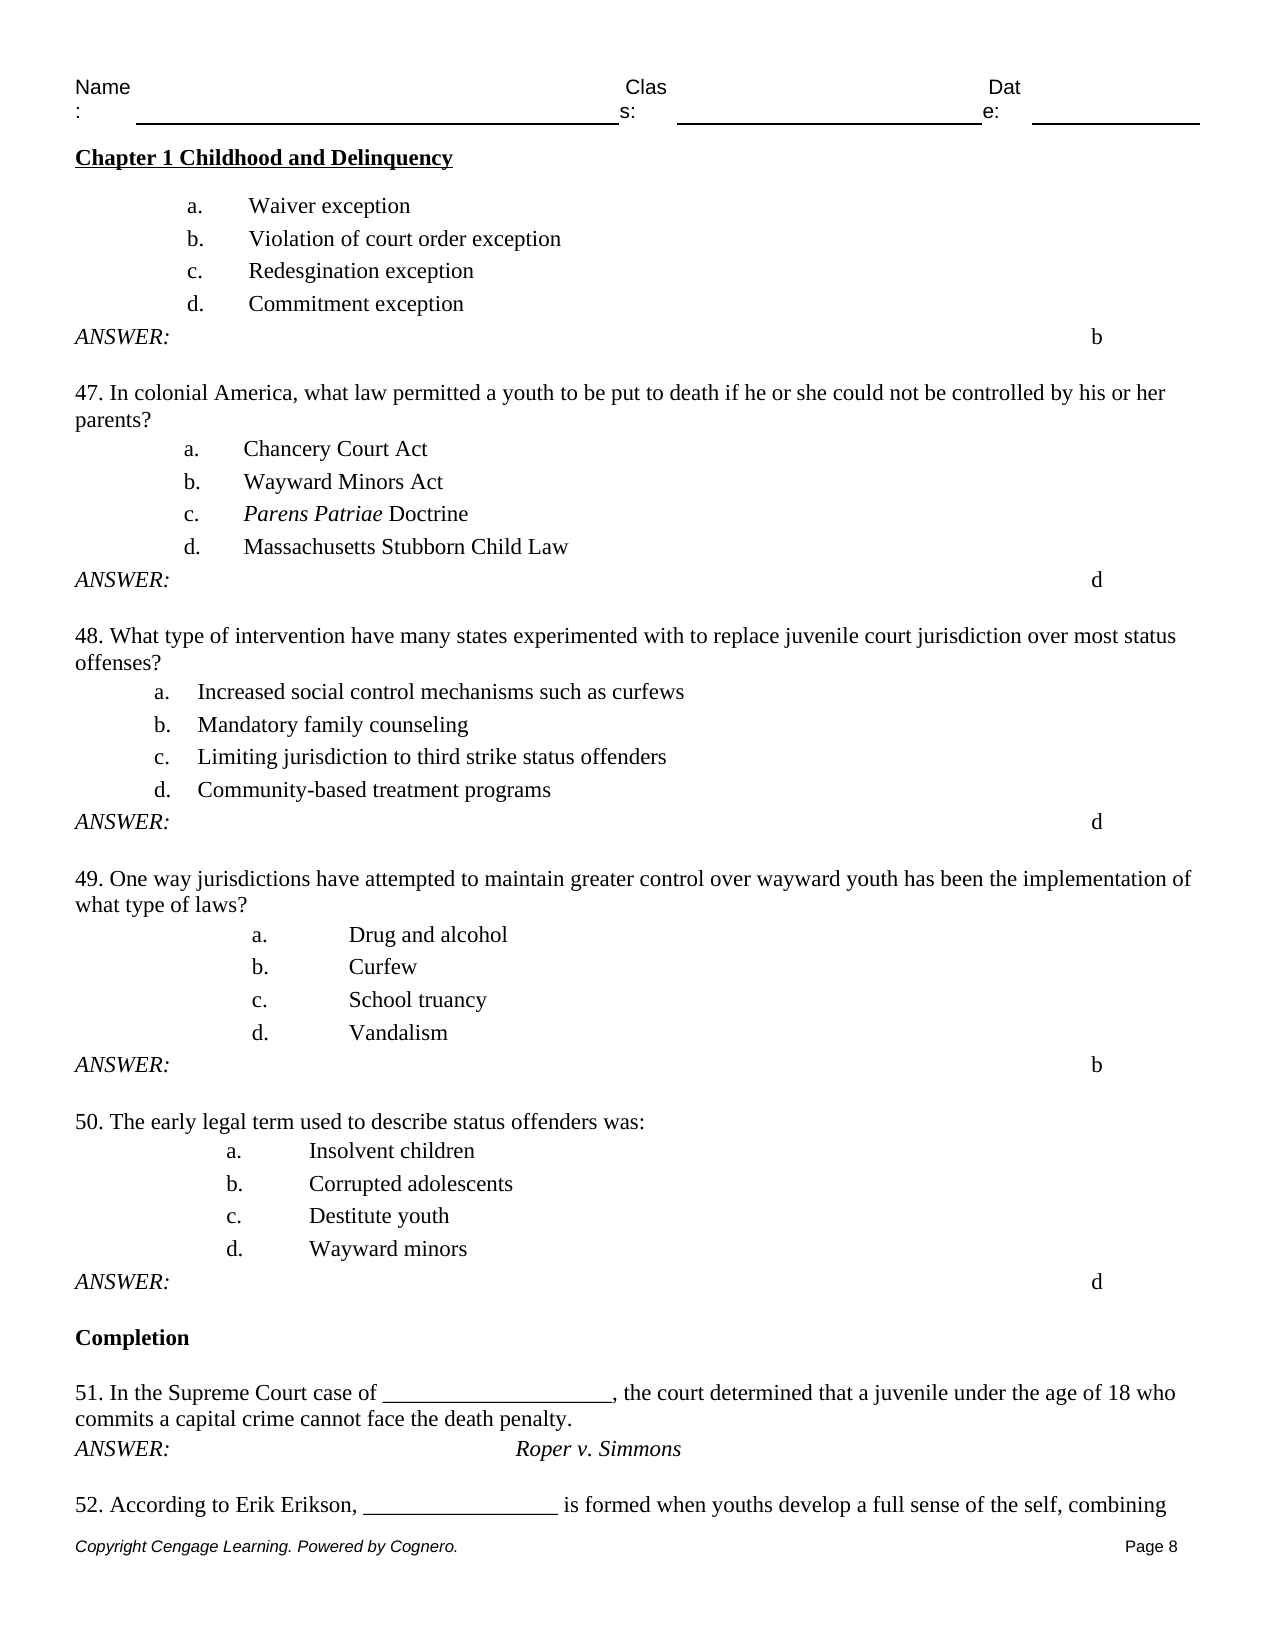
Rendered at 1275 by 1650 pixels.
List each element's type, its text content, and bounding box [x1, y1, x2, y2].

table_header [75, 1492, 1200, 1518]
table_header 50. The early legal term used to describe status offenders was: [75, 1108, 1200, 1297]
table_header Completion [75, 1324, 1200, 1351]
table_header 47. In colonial America, what law permitted a youth to be put to death if he or she could not be controlled by his or her parents? [75, 379, 1200, 595]
table_header 48. What type of intervention have many states experimented with to replace juvenile court jurisdiction over most status offenses? [75, 622, 1200, 838]
table_header 49. One way jurisdictions have attempted to maintain greater control over wayward youth has been the implementation of what type of laws? [75, 865, 1200, 1081]
table_header 51. In the Supreme Court case of ____________________, the court determined that a juvenile under the age of 18 who commits a capital crime cannot face the death penalty. [75, 1379, 1200, 1464]
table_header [75, 189, 1200, 352]
